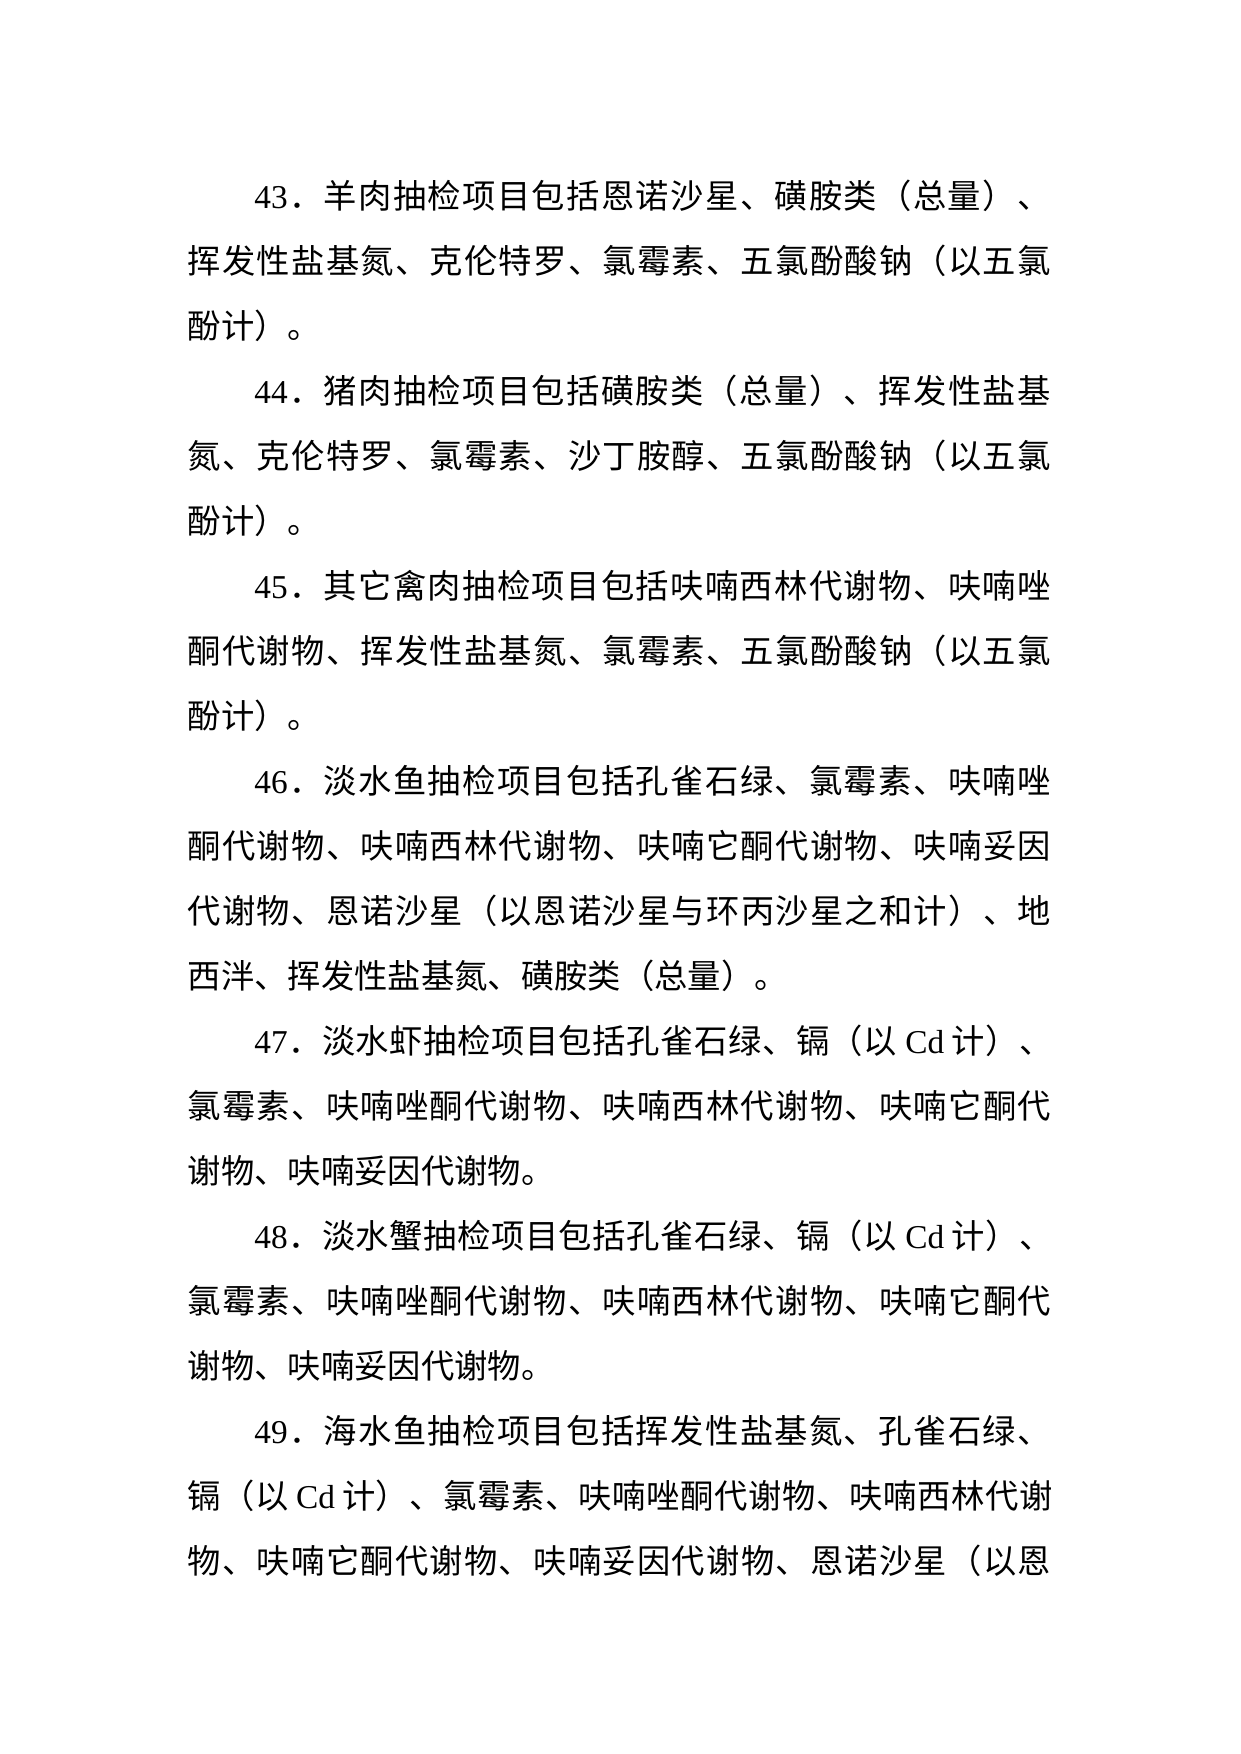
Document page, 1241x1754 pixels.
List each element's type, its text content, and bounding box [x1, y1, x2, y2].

text 44．猪肉抽检项目包括磺胺类（总量）、挥发性盐基氮、克伦特罗、氯霉素、沙丁胺醇、五氯酚酸钠（以五氯酚计）。 [187, 357, 1053, 552]
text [187, 1397, 1053, 1592]
text 46．淡水鱼抽检项目包括孔雀石绿、氯霉素、呋喃唑酮代谢物、呋喃西林代谢物、呋喃它酮代谢物、呋喃妥因代谢物、恩诺沙星（以恩诺沙星与环丙沙星之和计）、地西泮、挥发性盐基氮、磺胺类（总量）。 [187, 747, 1053, 1007]
text 43．羊肉抽检项目包括恩诺沙星、磺胺类（总量）、挥发性盐基氮、克伦特罗、氯霉素、五氯酚酸钠（以五氯酚计）。 [187, 162, 1053, 357]
text 45．其它禽肉抽检项目包括呋喃西林代谢物、呋喃唑酮代谢物、挥发性盐基氮、氯霉素、五氯酚酸钠（以五氯酚计）。 [187, 552, 1053, 747]
text 48．淡水蟹抽检项目包括孔雀石绿、镉（以Cd计）、氯霉素、呋喃唑酮代谢物、呋喃西林代谢物、呋喃它酮代谢物、呋喃妥因代谢物。 [187, 1202, 1053, 1397]
text 47．淡水虾抽检项目包括孔雀石绿、镉（以Cd计）、氯霉素、呋喃唑酮代谢物、呋喃西林代谢物、呋喃它酮代谢物、呋喃妥因代谢物。 [187, 1007, 1053, 1202]
